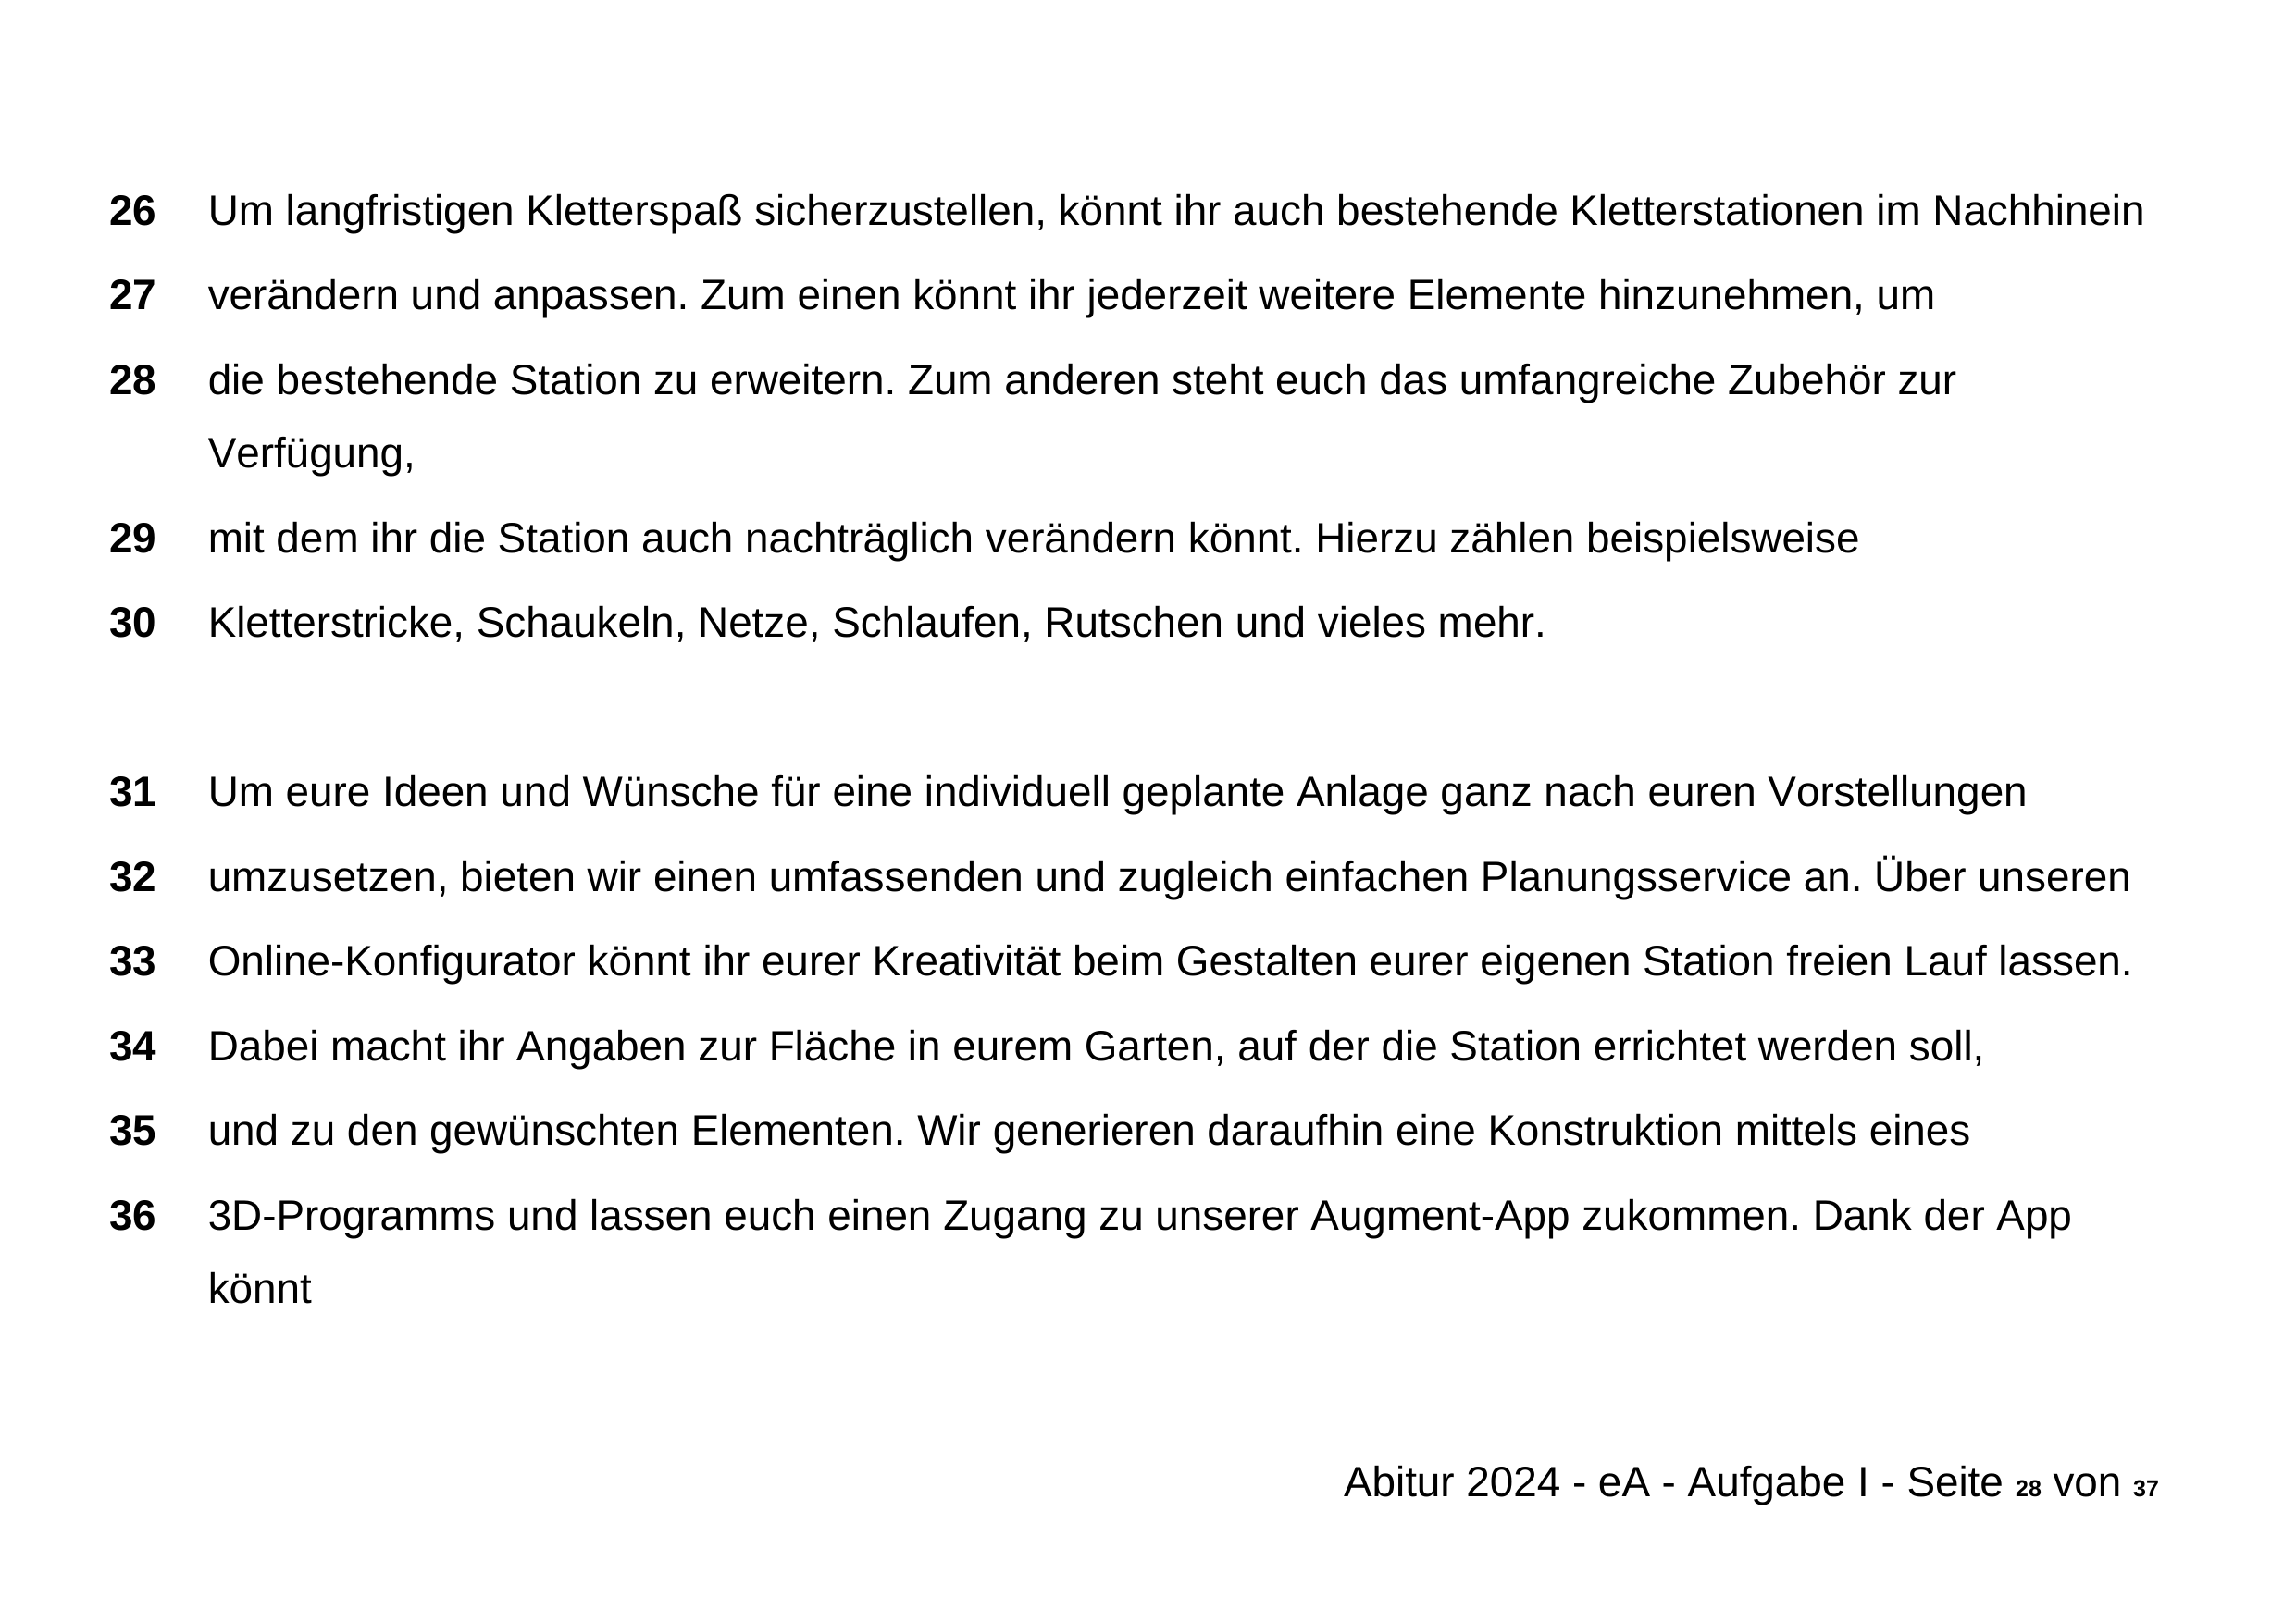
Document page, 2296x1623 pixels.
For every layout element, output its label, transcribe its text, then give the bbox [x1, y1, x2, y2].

list 31 Um eure Ideen und Wünsche für eine individuell geplante Anlage ganz nach euren Vorstellungen [109, 767, 2159, 815]
list 26 Um langfristigen Kletterspaß sicherzustellen, könnt ihr auch bestehende Kletterstationen im Nachhinein [109, 185, 2159, 234]
list 34 Dabei macht ihr Angaben zur Fläche in eurem Garten, auf der die Station errichtet werden soll, [109, 1021, 2159, 1070]
list 30 Kletterstricke, Schaukeln, Netze, Schlaufen, Rutschen und vieles mehr. [109, 598, 2159, 646]
list 32 umzusetzen, bieten wir einen umfassenden und zugleich einfachen Planungsservice an. Über unseren [109, 851, 2159, 900]
list 28 die bestehende Station zu erweitern. Zum anderen steht euch das umfangreiche Zubehör zur Verfügung, [109, 354, 2159, 477]
list 33 Online-Konfigurator könnt ihr eurer Kreativität beim Gestalten eurer eigenen Station freien Lauf lassen. [109, 936, 2159, 985]
list 35 und zu den gewünschten Elementen. Wir generieren daraufhin eine Konstruktion mittels eines [109, 1106, 2159, 1155]
list 27 verändern und anpassen. Zum einen könnt ihr jederzeit weitere Elemente hinzunehmen, um [109, 270, 2159, 318]
list 29 mit dem ihr die Station auch nachträglich verändern könnt. Hierzu zählen beispielsweise [109, 513, 2159, 562]
list 36 3D-Programms und lassen euch einen Zugang zu unserer Augment-App zukommen. Dank der App könnt [109, 1191, 2159, 1312]
